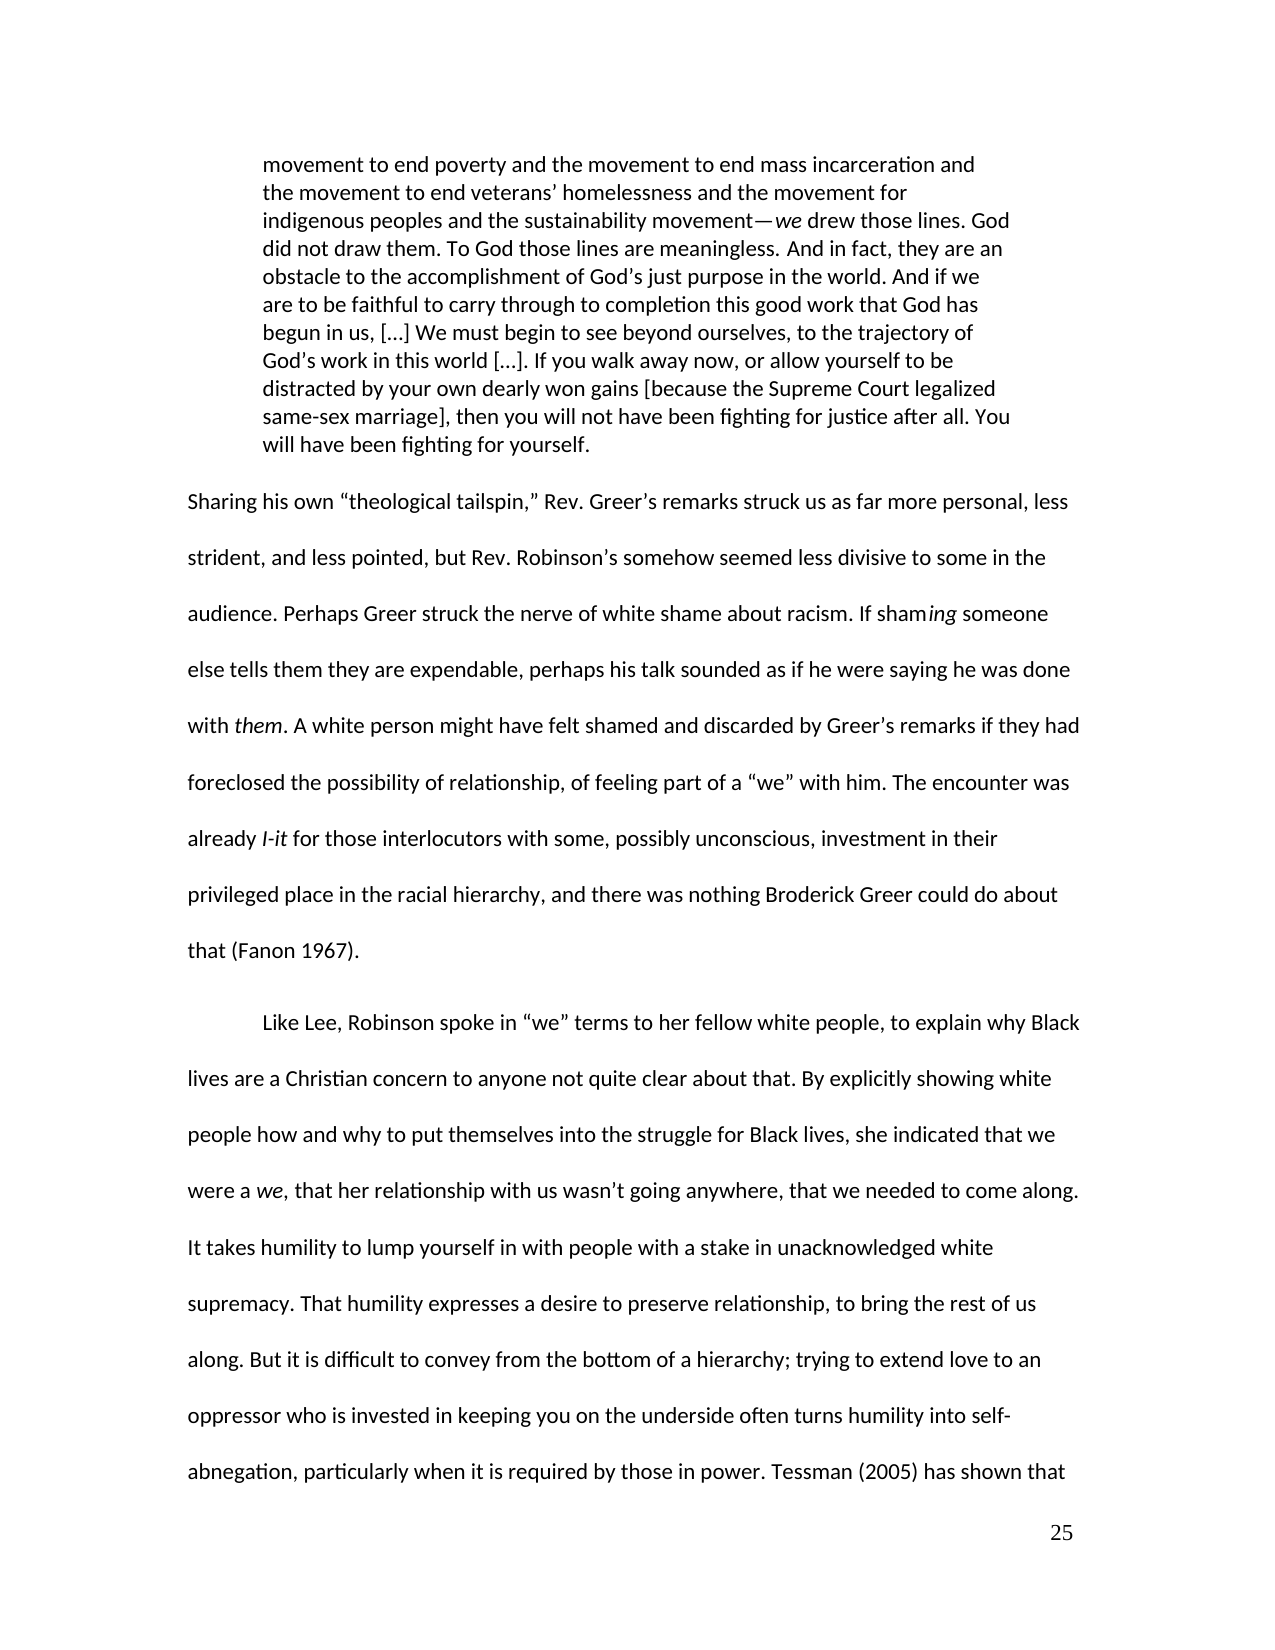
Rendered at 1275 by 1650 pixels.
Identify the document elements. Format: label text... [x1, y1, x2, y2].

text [262, 150, 1012, 458]
text Sharing his own “theological tailspin,” Rev. Greer’s remarks struck us as far more personal, less strident, and less pointed, but Rev. Robinson’s somehow seemed less divisive to some in the audience. Perhaps Greer struck the nerve of white shame about racism. If shaming someone else tells them they are expendable, perhaps his talk sounded as if he were saying he was done with them. A white person might have felt shamed and discarded by Greer’s remarks if they had foreclosed the possibility of relationship, of feeling part of a “we” with him. The encounter was already I-it for those interlocutors with some, possibly unconscious, investment in their privileged place in the racial hierarchy, and there was nothing Broderick Greer could do about that (Fanon 1967). [187, 487, 1087, 964]
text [187, 1008, 1087, 1485]
